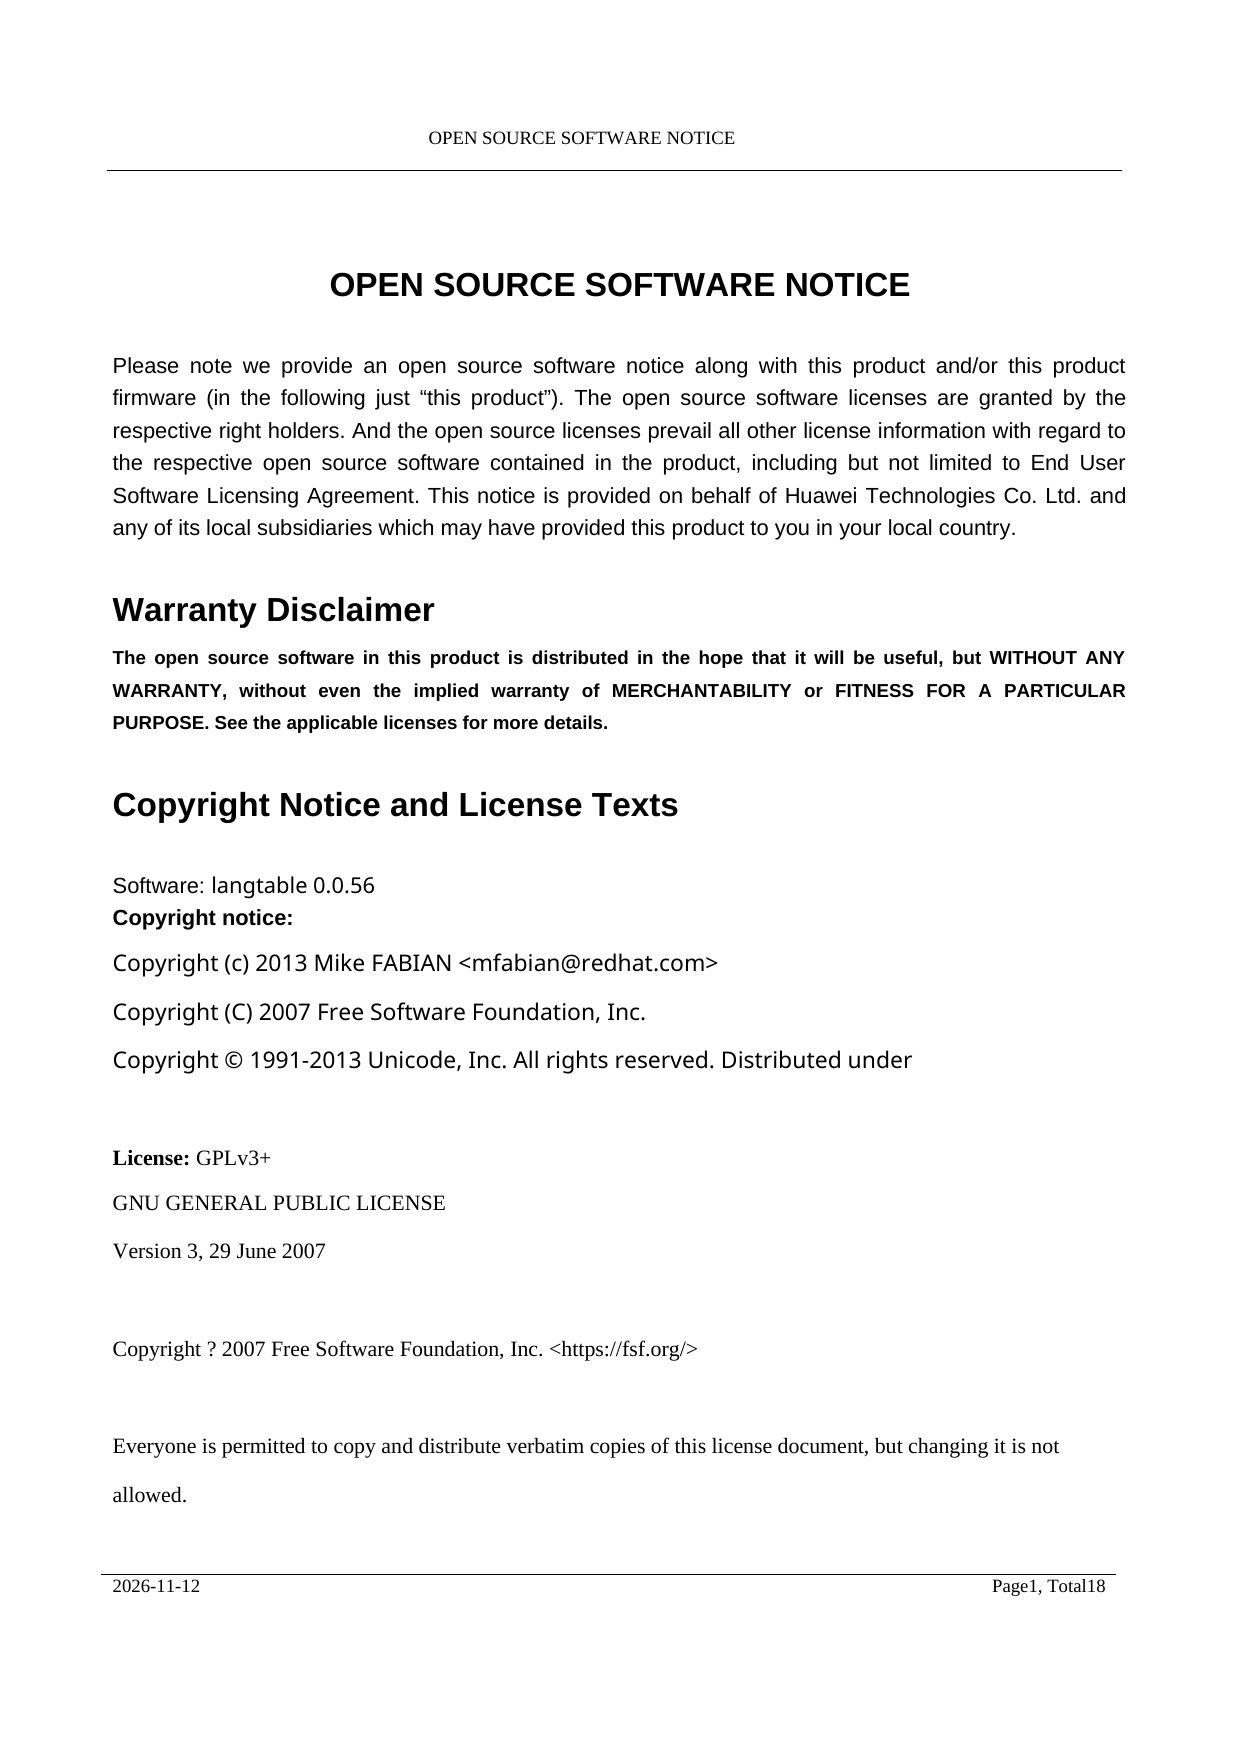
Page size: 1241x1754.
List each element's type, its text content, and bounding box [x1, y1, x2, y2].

text Warranty Disclaimer [112, 576, 1128, 641]
text ﻿Copyright © 1991-2013 Unicode, Inc. All rights reserved. Distributed under [112, 1043, 1128, 1125]
text OPEN SOURCE SOFTWARE NOTICE [112, 251, 1128, 316]
text The open source software in this product is distributed in the hope that it will be useful, but WITHOUT ANY WARRANTY, without even the implied warranty of MERCHANTABILITY or FITNESS FOR A PARTICULAR PURPOSE. See the applicable licenses for more details. [112, 641, 1128, 739]
text Software: langtable 0.0.56 [112, 869, 1128, 901]
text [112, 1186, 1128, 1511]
text Copyright Notice and License Texts [112, 771, 1128, 836]
text Copyright (c) 2013 Mike FABIAN <mfabian@redhat.com> Copyright (C) 2007 Free Software Foundation, Inc. [112, 947, 1128, 1028]
text License: GPLv3+ [112, 1141, 1128, 1173]
text Please note we provide an open source software notice along with this product and/or this product firmware (in the following just “this product”). The open source software licenses are granted by the respective right holders. And the open source licenses prevail all other license information with regard to the respective open source software contained in the product, including but not limited to End User Software Licensing Agreement. This notice is provided on behalf of Huawei Technologies Co. Ltd. and any of its local subsidiaries which may have provided this product to you in your local country. [112, 349, 1128, 544]
text Copyright notice: [112, 901, 1128, 934]
